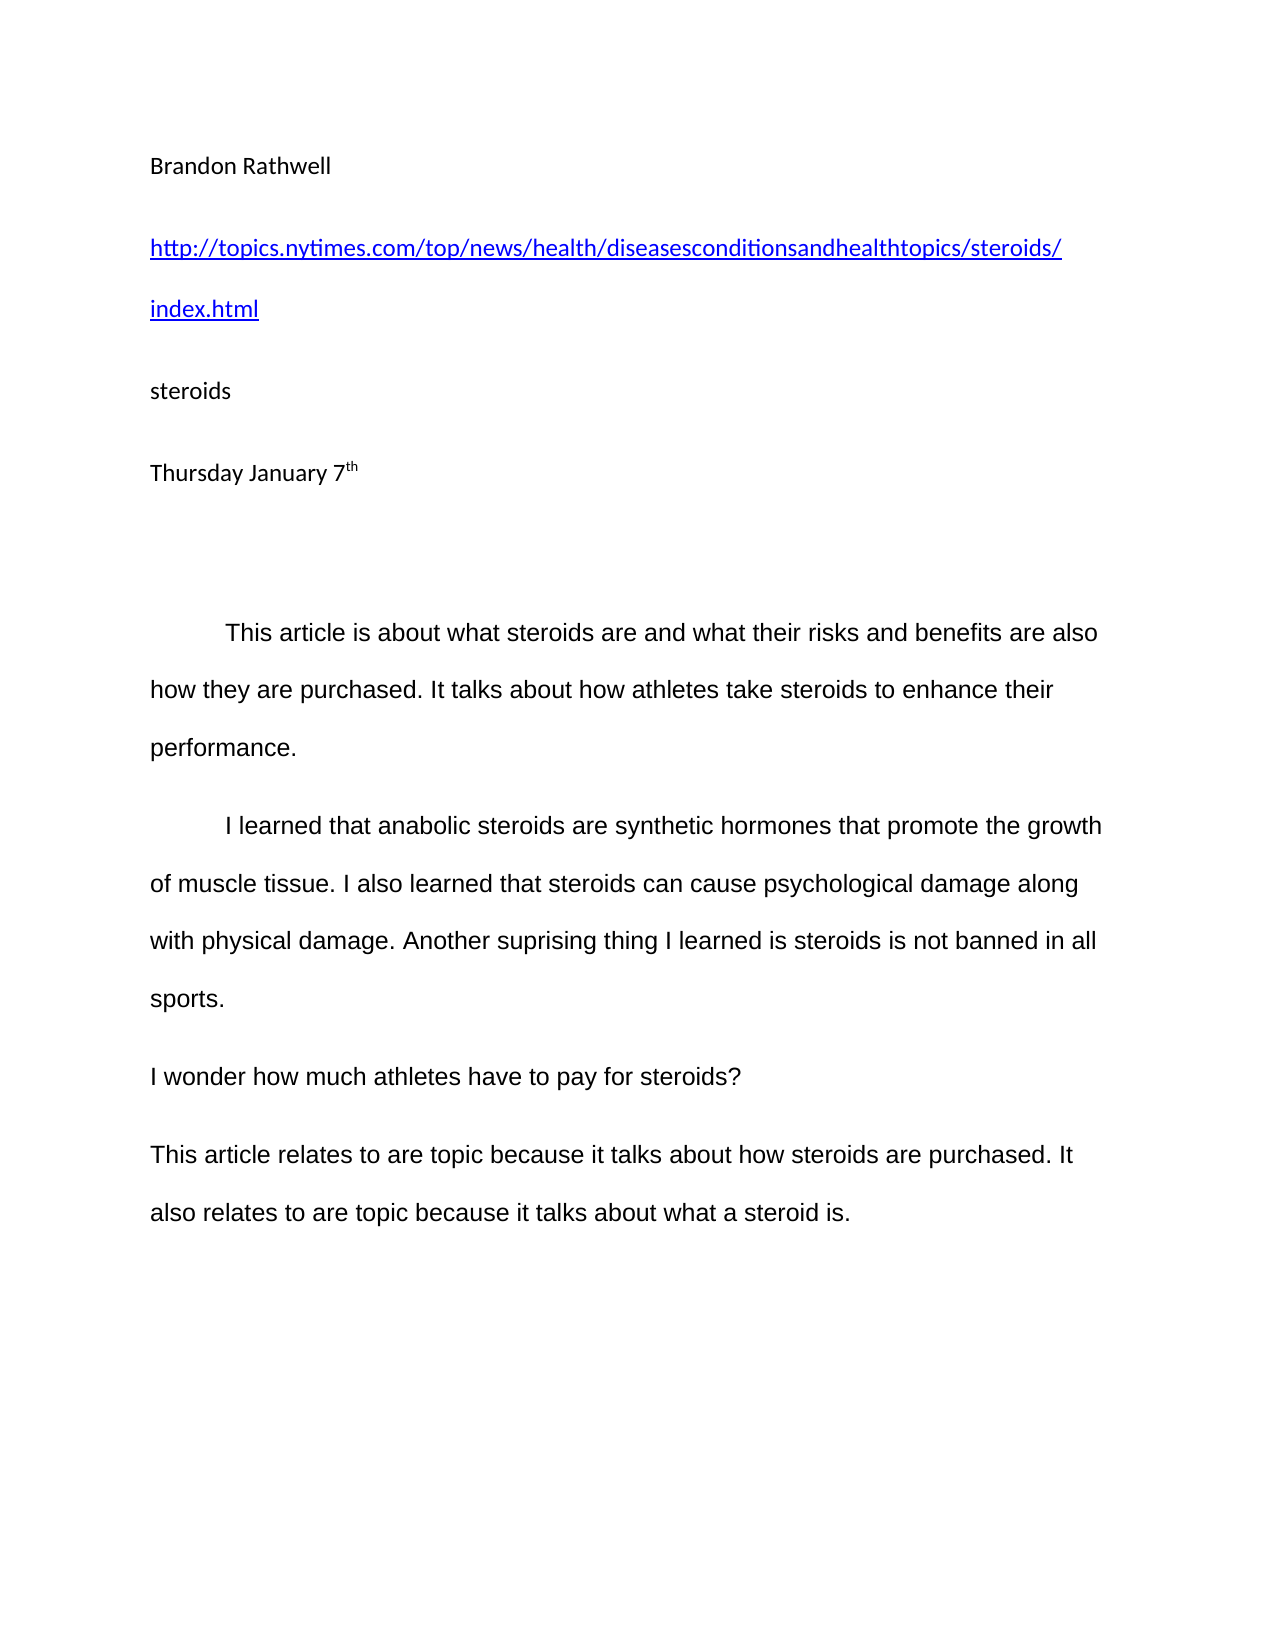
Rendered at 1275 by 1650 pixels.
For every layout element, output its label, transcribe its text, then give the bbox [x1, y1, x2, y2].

text I wonder how much athletes have to pay for steroids? [150, 1062, 1125, 1091]
text This article is about what steroids are and what their risks and benefits are also how they are purchased. It talks about how athletes take steroids to enhance their performance. [150, 618, 1125, 762]
text I learned that anabolic steroids are synthetic hormones that promote the growth of muscle tissue. I also learned that steroids can cause psychological damage along with physical damage. Another suprising thing I learned is steroids is not banned in all sports. [150, 811, 1125, 1012]
text steroids [150, 375, 1125, 405]
text Brandon Rathwell [150, 150, 1125, 181]
text This article relates to are topic because it talks about how steroids are purchased. It also relates to are topic because it talks about what a steroid is. [150, 1140, 1125, 1227]
text http://topics.nytimes.com/top/news/health/diseasesconditionsandhealthtopics/steroids/index.html [150, 232, 1125, 323]
text Thursday January 7th [150, 457, 1125, 487]
